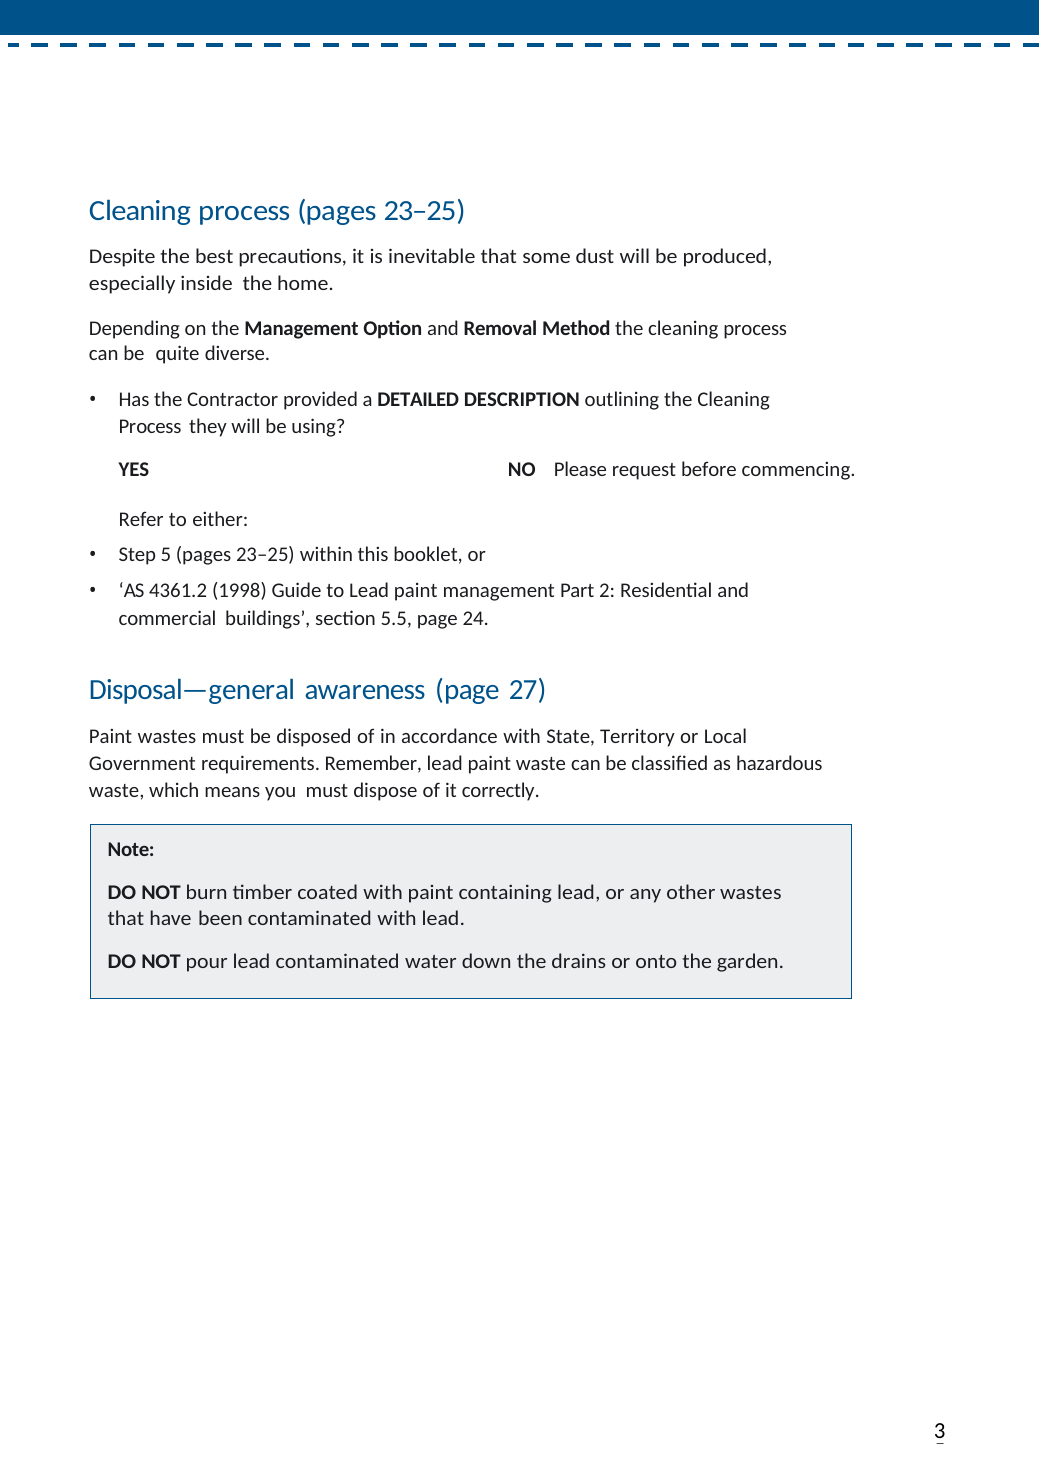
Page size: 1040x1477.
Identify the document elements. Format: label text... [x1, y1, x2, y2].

text Despite the best precautions, it is inevitable that some dust will be produced, especially inside the home. [89, 243, 808, 295]
text YES NO Please request before commencing. [118, 456, 964, 482]
text Refer to either: [118, 506, 964, 531]
list Has the Contractor provided a DETAILED DESCRIPTION outlining the Cleaning Process they will be using? [89, 384, 824, 438]
list ‘AS 4361.2 (1998) Guide to Lead paint management Part 2: Residential and commercial buildings’, section 5.5, page 24. [89, 575, 784, 631]
subtitle Cleaning process (pages 23–25) [89, 192, 964, 227]
text Depending on the Management Option and Removal Method the cleaning process can be quite diverse. [89, 315, 808, 366]
subtitle Disposal—general awareness (page 27) [89, 671, 964, 707]
list Step 5 (pages 23–25) within this booklet, or [89, 539, 964, 567]
text Paint wastes must be disposed of in accordance with State, Territory or Local Government requirements. Remember, lead paint waste can be classified as hazardous waste, which means you must dispose of it correctly. [89, 723, 831, 802]
